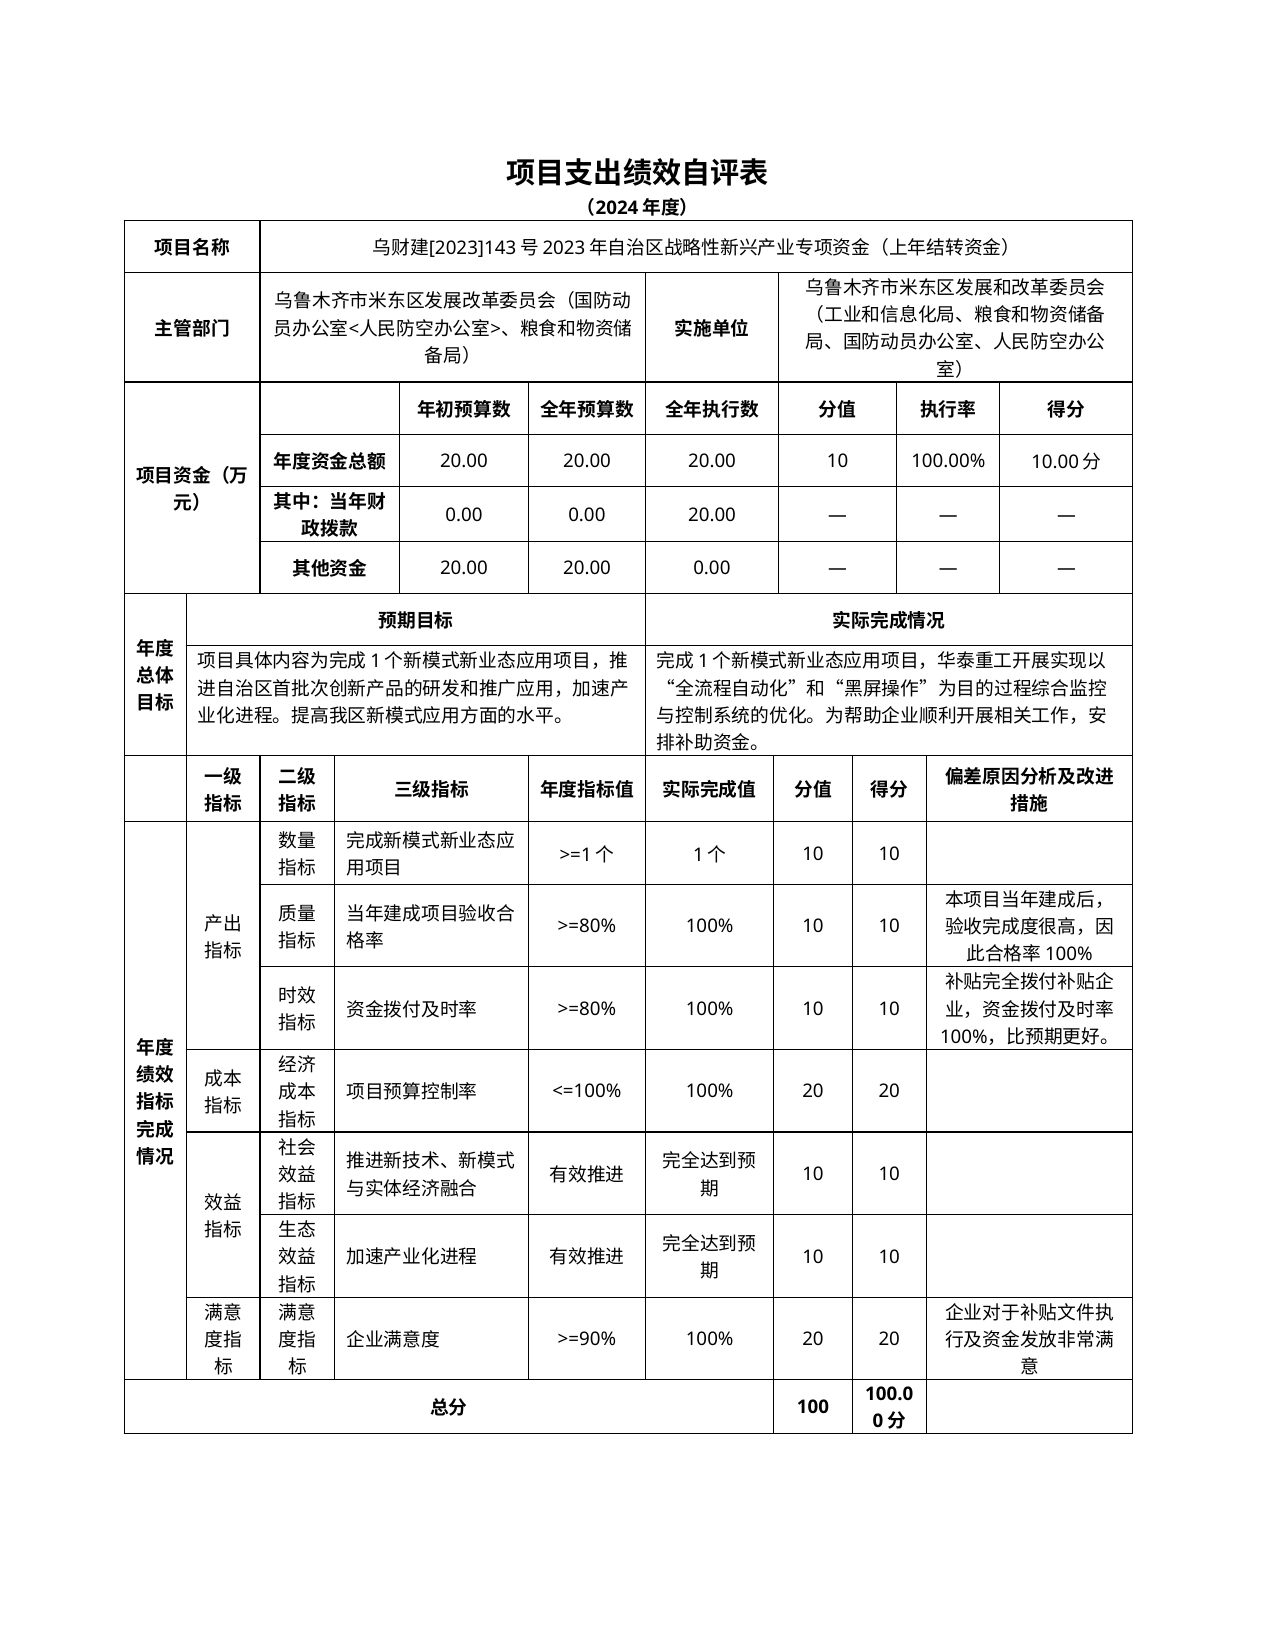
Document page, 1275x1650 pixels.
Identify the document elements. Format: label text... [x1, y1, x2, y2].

table_cell 10 [774, 885, 852, 966]
table_cell 产出指标 [187, 822, 259, 1049]
table_cell 20 [774, 1298, 852, 1379]
table_cell 效益指标 [187, 1133, 259, 1297]
table_cell 时效指标 [261, 967, 334, 1049]
table_cell 20.00 [529, 435, 645, 486]
table_cell 社会效益指标 [261, 1133, 334, 1214]
table_cell 20.00 [646, 435, 778, 486]
table_cell — [779, 542, 896, 593]
table_header 乌财建[2023]143号2023年自治区战略性新兴产业专项资金（上年结转资金） [261, 221, 1132, 272]
table_cell [927, 1133, 1132, 1214]
table_cell 20.00 [400, 542, 528, 593]
table_cell 全年预算数 [529, 383, 645, 433]
table_cell 企业对于补贴文件执行及资金发放非常满意 [927, 1298, 1132, 1379]
table_cell [927, 1215, 1132, 1297]
table_cell >=80% [529, 885, 645, 966]
table_cell — [1000, 487, 1132, 541]
table_cell 10 [853, 822, 926, 883]
table_cell 分值 [779, 383, 896, 433]
table_cell 生态效益指标 [261, 1215, 334, 1297]
table_cell 0.00 [400, 487, 528, 541]
table_cell >=1个 [529, 822, 645, 883]
table_cell 项目资金（万元） [125, 383, 259, 593]
table_cell 总分 [125, 1380, 773, 1433]
text 项目支出绩效自评表 [187, 150, 1087, 192]
table_cell 100% [646, 1298, 773, 1379]
table_cell 执行率 [897, 383, 999, 433]
table_cell 0.00 [646, 542, 778, 593]
table_cell 10 [853, 1133, 926, 1214]
table_cell 得分 [1000, 383, 1132, 433]
table_cell — [779, 487, 896, 541]
table_cell [261, 383, 399, 433]
table_cell 年度指标值 [529, 756, 645, 821]
table_cell — [897, 487, 999, 541]
table_cell 项目预算控制率 [335, 1050, 528, 1131]
table_cell 经济成本指标 [261, 1050, 334, 1131]
table_cell 年度总体目标 [125, 594, 186, 755]
table_cell 其他资金 [261, 542, 399, 593]
table_cell 加速产业化进程 [335, 1215, 528, 1297]
table_cell 完全达到预期 [646, 1133, 773, 1214]
table_cell 实际完成情况 [646, 594, 1132, 645]
table_cell 得分 [853, 756, 926, 821]
table_cell 补贴完全拨付补贴企业，资金拨付及时率100%，比预期更好。 [927, 967, 1132, 1049]
table_cell 20 [853, 1050, 926, 1131]
table_cell 二级指标 [261, 756, 334, 821]
table_cell 年度资金总额 [261, 435, 399, 486]
table_cell 100% [646, 967, 773, 1049]
table_cell 10 [774, 1133, 852, 1214]
table_cell 100% [646, 885, 773, 966]
table_cell 三级指标 [335, 756, 528, 821]
table_cell 20.00 [400, 435, 528, 486]
table_cell [125, 756, 186, 821]
table_cell [927, 822, 1132, 883]
table_cell 当年建成项目验收合格率 [335, 885, 528, 966]
table_cell 完全达到预期 [646, 1215, 773, 1297]
table_cell 资金拨付及时率 [335, 967, 528, 1049]
table_cell [927, 1380, 1132, 1433]
table_cell >=80% [529, 967, 645, 1049]
table_cell 10 [853, 885, 926, 966]
table_cell 10 [853, 1215, 926, 1297]
table_cell 主管部门 [125, 273, 259, 381]
table_cell 10 [853, 967, 926, 1049]
table_cell 满意度指标 [187, 1298, 259, 1379]
table_cell 100% [646, 1050, 773, 1131]
table_cell 有效推进 [529, 1133, 645, 1214]
table_cell [927, 1050, 1132, 1131]
table_cell 质量指标 [261, 885, 334, 966]
table_cell 本项目当年建成后，验收完成度很高，因此合格率100% [927, 885, 1132, 966]
table_cell 1个 [646, 822, 773, 883]
table_cell 10 [774, 967, 852, 1049]
table_cell 年初预算数 [400, 383, 528, 433]
table_cell 项目具体内容为完成1个新模式新业态应用项目，推进自治区首批次创新产品的研发和推广应用，加速产业化进程。提高我区新模式应用方面的水平。 [187, 646, 645, 755]
table_cell 实施单位 [646, 273, 778, 381]
table_cell 10 [774, 822, 852, 883]
table_cell 10.00分 [1000, 435, 1132, 486]
table_cell 其中：当年财政拨款 [261, 487, 399, 541]
table_cell 年度绩效指标完成情况 [125, 822, 186, 1379]
table_cell 偏差原因分析及改进措施 [927, 756, 1132, 821]
table_cell 推进新技术、新模式与实体经济融合 [335, 1133, 528, 1214]
table_cell >=90% [529, 1298, 645, 1379]
table_cell 20 [774, 1050, 852, 1131]
table_cell <=100% [529, 1050, 645, 1131]
table_cell 预期目标 [187, 594, 645, 645]
table_cell 满意度指标 [261, 1298, 334, 1379]
table_cell — [897, 542, 999, 593]
table_cell 0.00 [529, 487, 645, 541]
table_cell 实际完成值 [646, 756, 773, 821]
table_cell 20.00 [529, 542, 645, 593]
table_cell 完成新模式新业态应用项目 [335, 822, 528, 883]
table_cell 数量指标 [261, 822, 334, 883]
table_cell — [1000, 542, 1132, 593]
table_cell 一级指标 [187, 756, 259, 821]
table_cell 乌鲁木齐市米东区发展改革委员会（国防动员办公室<人民防空办公室>、粮食和物资储备局） [261, 273, 645, 381]
table_cell 乌鲁木齐市米东区发展和改革委员会（工业和信息化局、粮食和物资储备局、国防动员办公室、人民防空办公室） [779, 273, 1132, 381]
table_cell 20.00 [646, 487, 778, 541]
table_cell 20 [853, 1298, 926, 1379]
table_cell 企业满意度 [335, 1298, 528, 1379]
table_header 项目名称 [125, 221, 259, 272]
table_cell 10 [779, 435, 896, 486]
table_cell 全年执行数 [646, 383, 778, 433]
table_cell 成本指标 [187, 1050, 259, 1131]
text （2024年度） [187, 192, 1087, 219]
table_cell 10 [774, 1215, 852, 1297]
table_cell 完成1个新模式新业态应用项目，华泰重工开展实现以“全流程自动化”和“黑屏操作”为目的过程综合监控与控制系统的优化。为帮助企业顺利开展相关工作，安排补助资金。 [646, 646, 1132, 755]
table_cell 100.00% [897, 435, 999, 486]
table_cell 分值 [774, 756, 852, 821]
table_cell 有效推进 [529, 1215, 645, 1297]
table_cell 100 [774, 1380, 852, 1433]
table_cell 100.00分 [853, 1380, 926, 1433]
